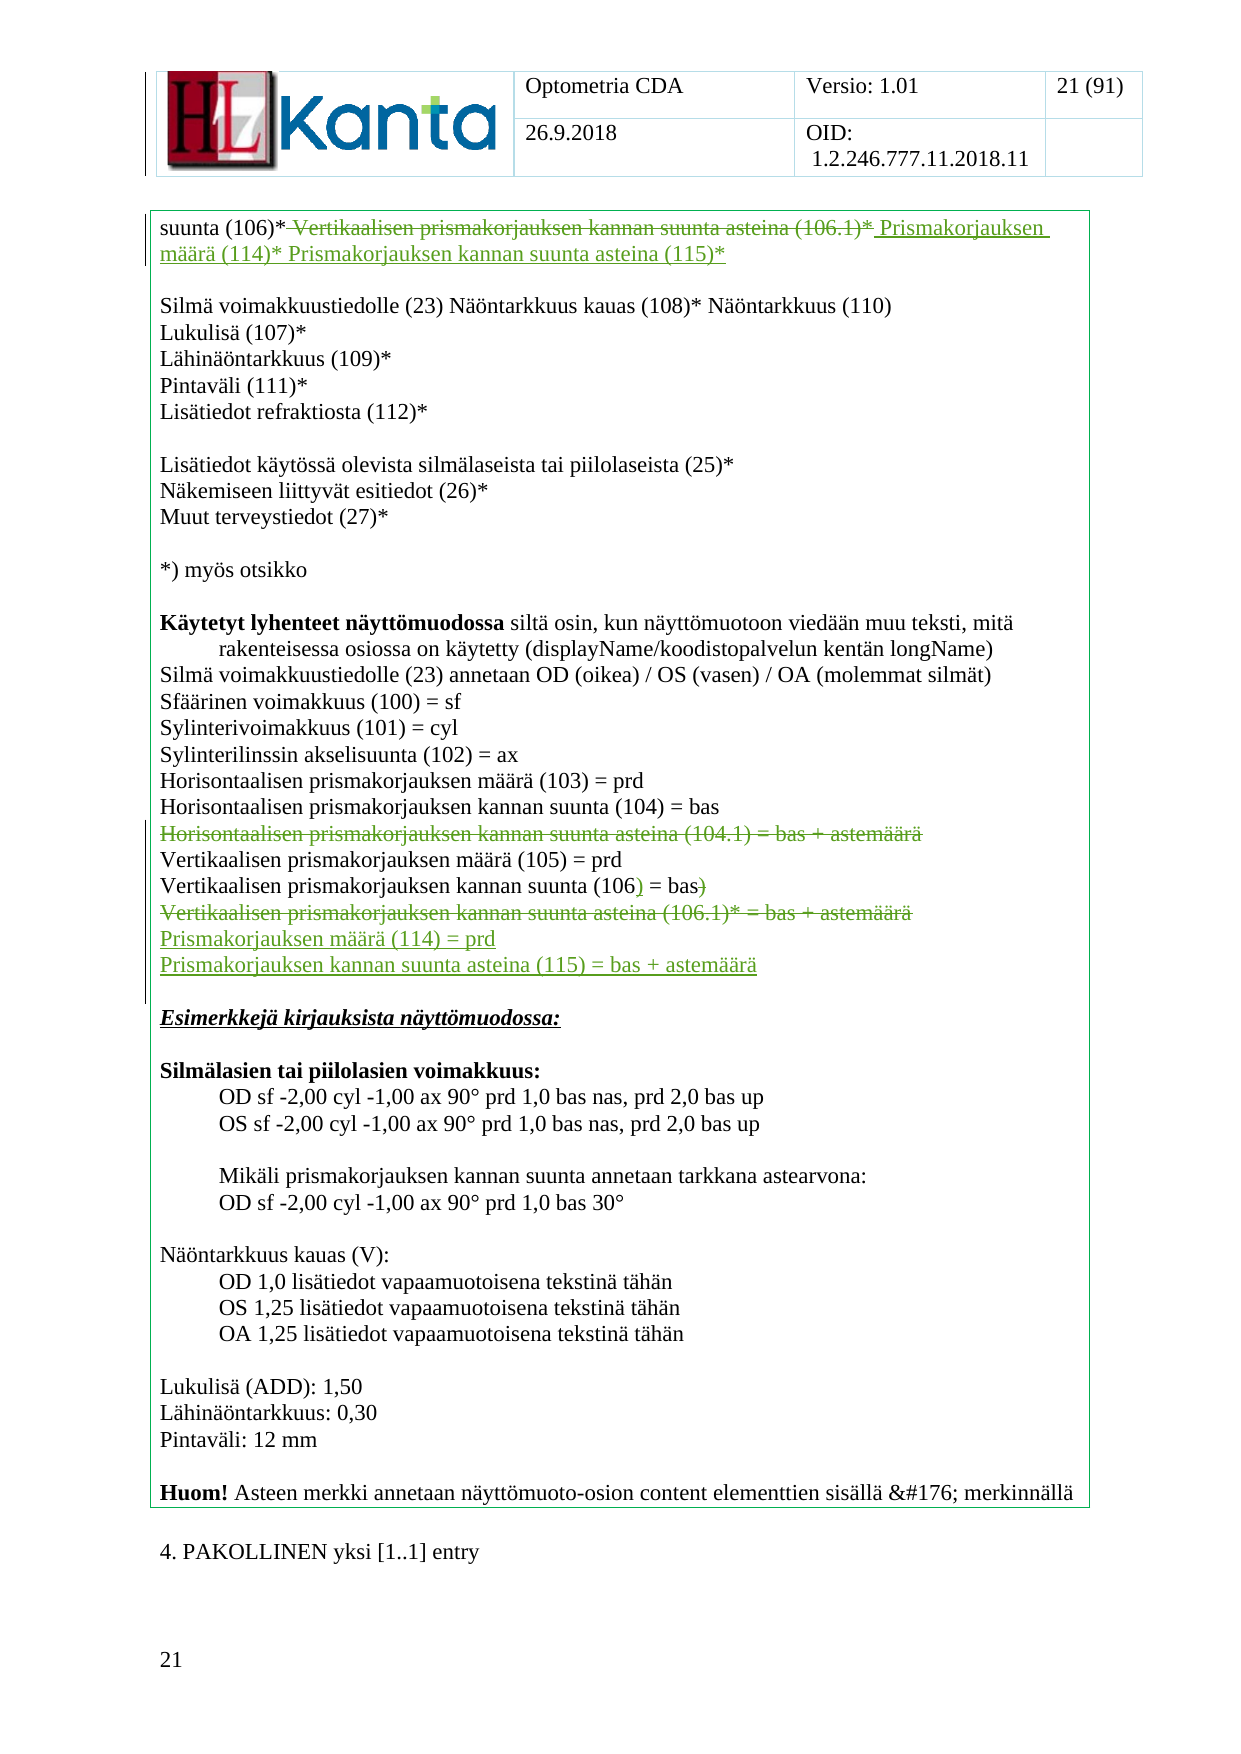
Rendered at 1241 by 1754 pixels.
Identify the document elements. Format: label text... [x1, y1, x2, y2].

text Lukulisä (ADD): 1,50 [159, 1373, 1081, 1399]
text Lähinäöntarkkuus: 0,30 [159, 1399, 1081, 1426]
text Lähinäöntarkkuus (109)* [159, 345, 1081, 372]
text Esimerkkejä kirjauksista näyttömuodossa: [159, 1004, 1081, 1031]
text Käytetyt lyhenteet näyttömuodossa siltä osin, kun näyttömuotoon viedään muu teksti, mitä rakenteisessa osiossa on käytetty (displayName/koodistopalvelun kentän longName) [159, 609, 1081, 662]
text 4. PAKOLLINEN yksi [1..1] entry [159, 1538, 1081, 1564]
picture [281, 96, 496, 150]
text Silmä voimakkuustiedolle (23) Näöntarkkuus kauas (108)* Näöntarkkuus (110) [159, 293, 1081, 319]
text Horisontaalisen prismakorjauksen määrä (103) = prd [159, 767, 1081, 793]
text Lisätiedot refraktiosta (112)* [159, 398, 1081, 424]
text Horisontaalisen prismakorjauksen kannan suunta (104) = bas [159, 793, 1081, 820]
text Muut terveystiedot (27)* [159, 503, 1081, 530]
text Lukulisä (107)* [159, 319, 1081, 345]
text Silmälasien tai piilolasien voimakkuus: OD sf -2,00 cyl -1,00 ax 90° prd 1,0 bas nas, prd 2,0 bas up OS sf -2,00 cyl -1,00 ax 90° prd 1,0 bas nas, prd 2,0 bas up Mikäli prismakorjauksen kannan suunta annetaan tarkkana astearvona: OD sf -2,00 cyl -1,00 ax 90° prd 1,0 bas 30° [159, 1057, 1081, 1215]
text Sfäärinen voimakkuus (100) = sf [159, 688, 1081, 714]
text Pintaväli: 12 mm [159, 1426, 1081, 1452]
text Näöntarkkuus kauas (V): OD 1,0 lisätiedot vapaamuotoisena tekstinä tähän OS 1,25 lisätiedot vapaamuotoisena tekstinä tähän OA 1,25 lisätiedot vapaamuotoisena tekstinä tähän [159, 1241, 1081, 1347]
text *) myös otsikko [159, 556, 1081, 582]
text Pintaväli (111)* [159, 372, 1081, 398]
text Vertikaalisen prismakorjauksen määrä (105) = prd [159, 846, 1081, 872]
text Sylinterilinssin akselisuunta (102) = ax [159, 741, 1081, 767]
text Silmä voimakkuustiedolle (23) annetaan OD (oikea) / OS (vasen) / OA (molemmat silmät) [159, 662, 1081, 688]
text Huom! Asteen merkki annetaan näyttömuoto-osion content elementtien sisällä &#176; merkinnällä [151, 1475, 1089, 1507]
text Sylinterivoimakkuus (101) = cyl [159, 714, 1081, 741]
text Vertikaalisen prismakorjauksen kannan suunta (106 = bas [159, 872, 1081, 899]
text Lisätiedot käytössä olevista silmälaseista tai piilolaseista (25)* [159, 451, 1081, 477]
text Näkemiseen liittyvät esitiedot (26)* [159, 477, 1081, 503]
picture [167, 71, 279, 171]
